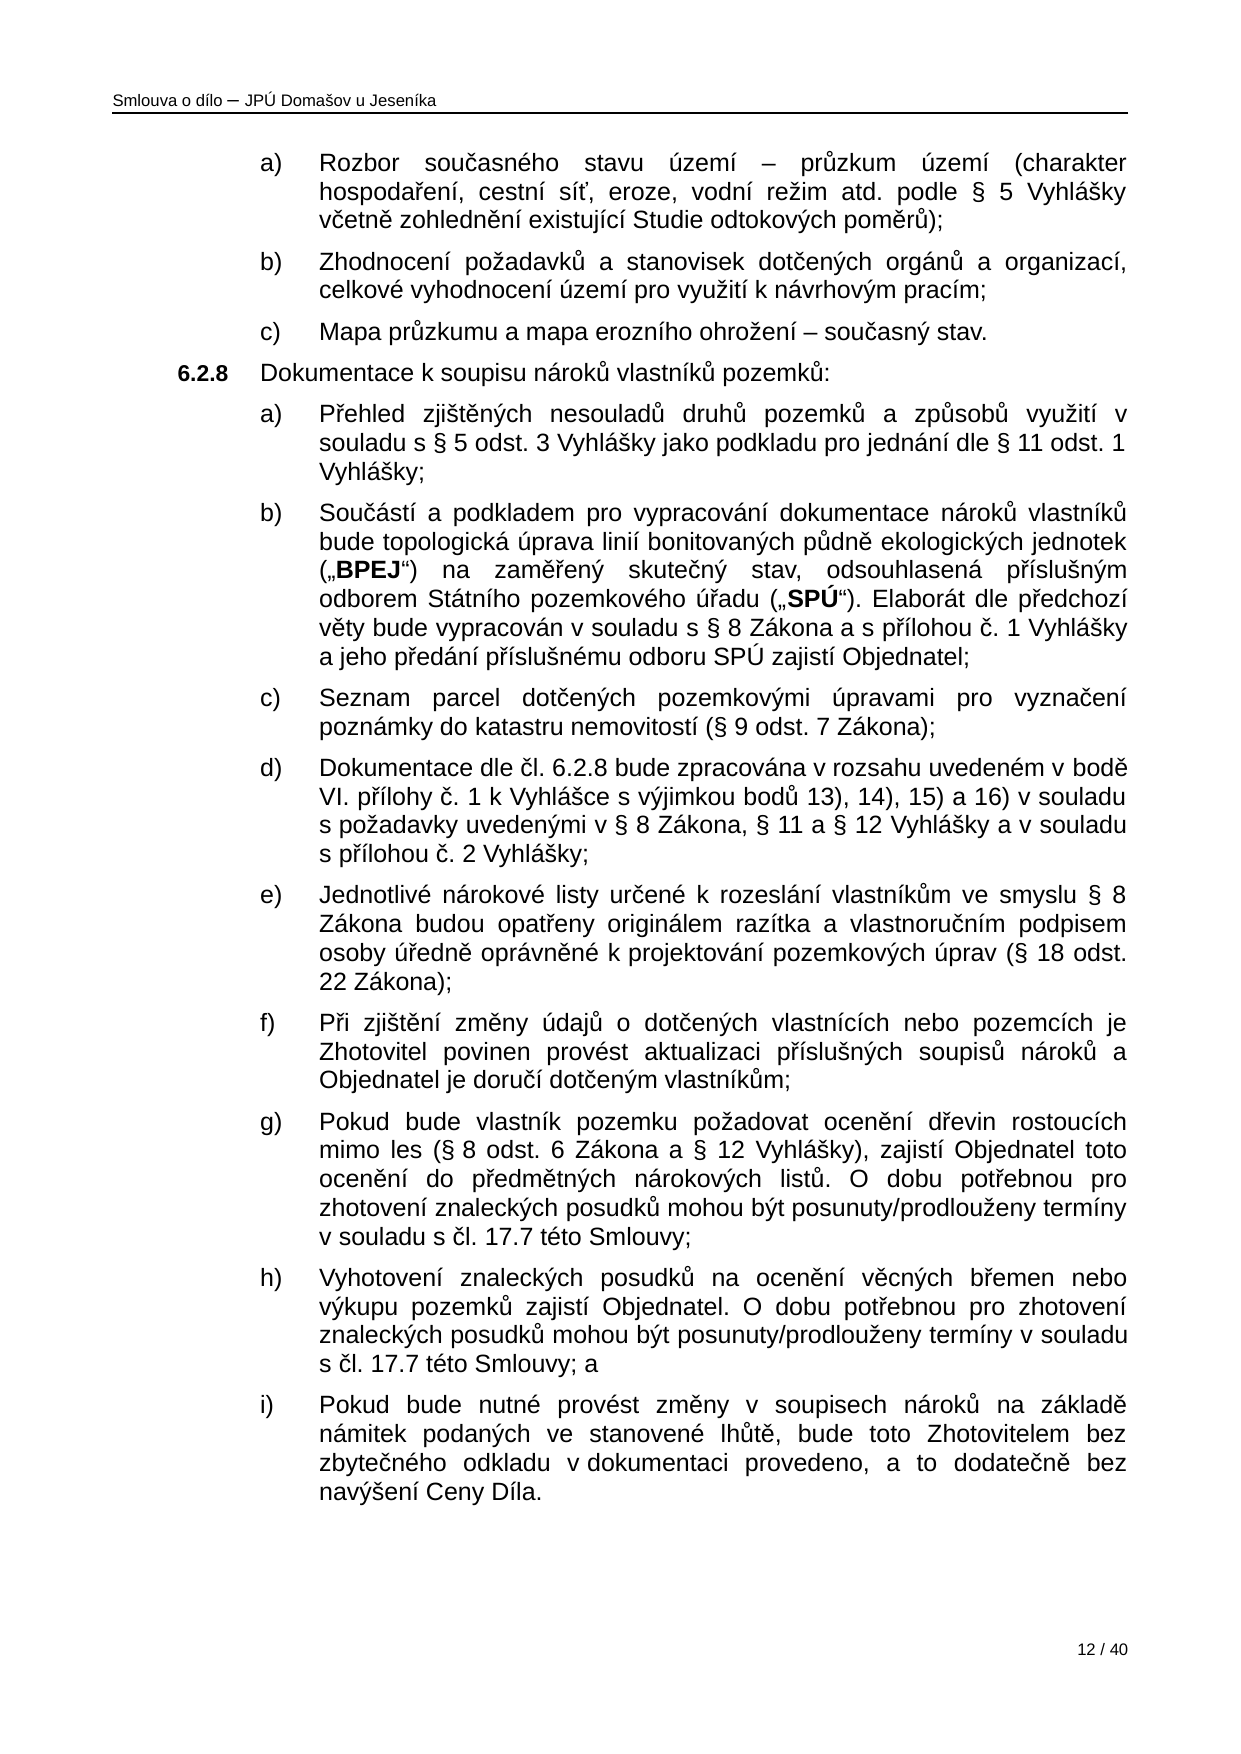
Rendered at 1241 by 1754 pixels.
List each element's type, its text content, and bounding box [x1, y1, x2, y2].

list Seznam parcel dotčených pozemkovými úpravami pro vyznačení poznámky do katastru nemovitostí (§ 9 odst. 7 Zákona); [260, 683, 1128, 740]
list Součástí a podkladem pro vypracování dokumentace nároků vlastníků bude topologická úprava linií bonitovaných půdně ekologických jednotek („BPEJ“) na zaměřený skutečný stav, odsouhlasená příslušným odborem Státního pozemkového úřadu („SPÚ“). Elaborát dle předchozí věty bude vypracován v souladu s § 8 Zákona a s přílohou č. 1 Vyhlášky a jeho předání příslušnému odboru SPÚ zajistí Objednatel; [260, 498, 1128, 670]
list Zhodnocení požadavků a stanovisek dotčených orgánů a organizací, celkové vyhodnocení území pro využití k návrhovým pracím; [260, 246, 1128, 304]
list Dokumentace dle čl. 6.2.8 bude zpracována v rozsahu uvedeném v bodě VI. přílohy č. 1 k Vyhlášce s výjimkou bodů 13), 14), 15) a 16) v souladu s požadavky uvedenými v § 8 Zákona, § 11 a § 12 Vyhlášky a v souladu s přílohou č. 2 Vyhlášky; [260, 753, 1128, 868]
list Přehled zjištěných nesouladů druhů pozemků a způsobů využití v souladu s § 5 odst. 3 Vyhlášky jako podkladu pro jednání dle § 11 odst. 1 Vyhlášky; [260, 399, 1128, 485]
list Při zjištění změny údajů o dotčených vlastnících nebo pozemcích je Zhotovitel povinen provést aktualizaci příslušných soupisů nároků a Objednatel je doručí dotčeným vlastníkům; [260, 1008, 1128, 1094]
list Rozbor současného stavu území – průzkum území (charakter hospodaření, cestní síť, eroze, vodní režim atd. podle § 5 Vyhlášky včetně zohlednění existující Studie odtokových poměrů); [260, 148, 1128, 234]
list Jednotlivé nárokové listy určené k rozeslání vlastníkům ve smyslu § 8 Zákona budou opatřeny originálem razítka a vlastnoručním podpisem osoby úředně oprávněné k projektování pozemkových úprav (§ 18 odst. 22 Zákona); [260, 880, 1128, 995]
list Pokud bude nutné provést změny v soupisech nároků na základě námitek podaných ve stanovené lhůtě, bude toto Zhotovitelem bez zbytečného odkladu v dokumentaci provedeno, a to dodatečně bez navýšení Ceny Díla. [260, 1390, 1128, 1505]
list Vyhotovení znaleckých posudků na ocenění věcných břemen nebo výkupu pozemků zajistí Objednatel. O dobu potřebnou pro zhotovení znaleckých posudků mohou být posunuty/prodlouženy termíny v souladu s čl. 17.7 této Smlouvy; a [260, 1263, 1128, 1378]
list Mapa průzkumu a mapa erozního ohrožení – současný stav. [260, 316, 1128, 345]
text Dokumentace k soupisu nároků vlastníků pozemků: [177, 358, 1128, 386]
list Pokud bude vlastník pozemku požadovat ocenění dřevin rostoucích mimo les (§ 8 odst. 6 Zákona a § 12 Vyhlášky), zajistí Objednatel toto ocenění do předmětných nárokových listů. O dobu potřebnou pro zhotovení znaleckých posudků mohou být posunuty/prodlouženy termíny v souladu s čl. 17.7 této Smlouvy; [260, 1106, 1128, 1250]
